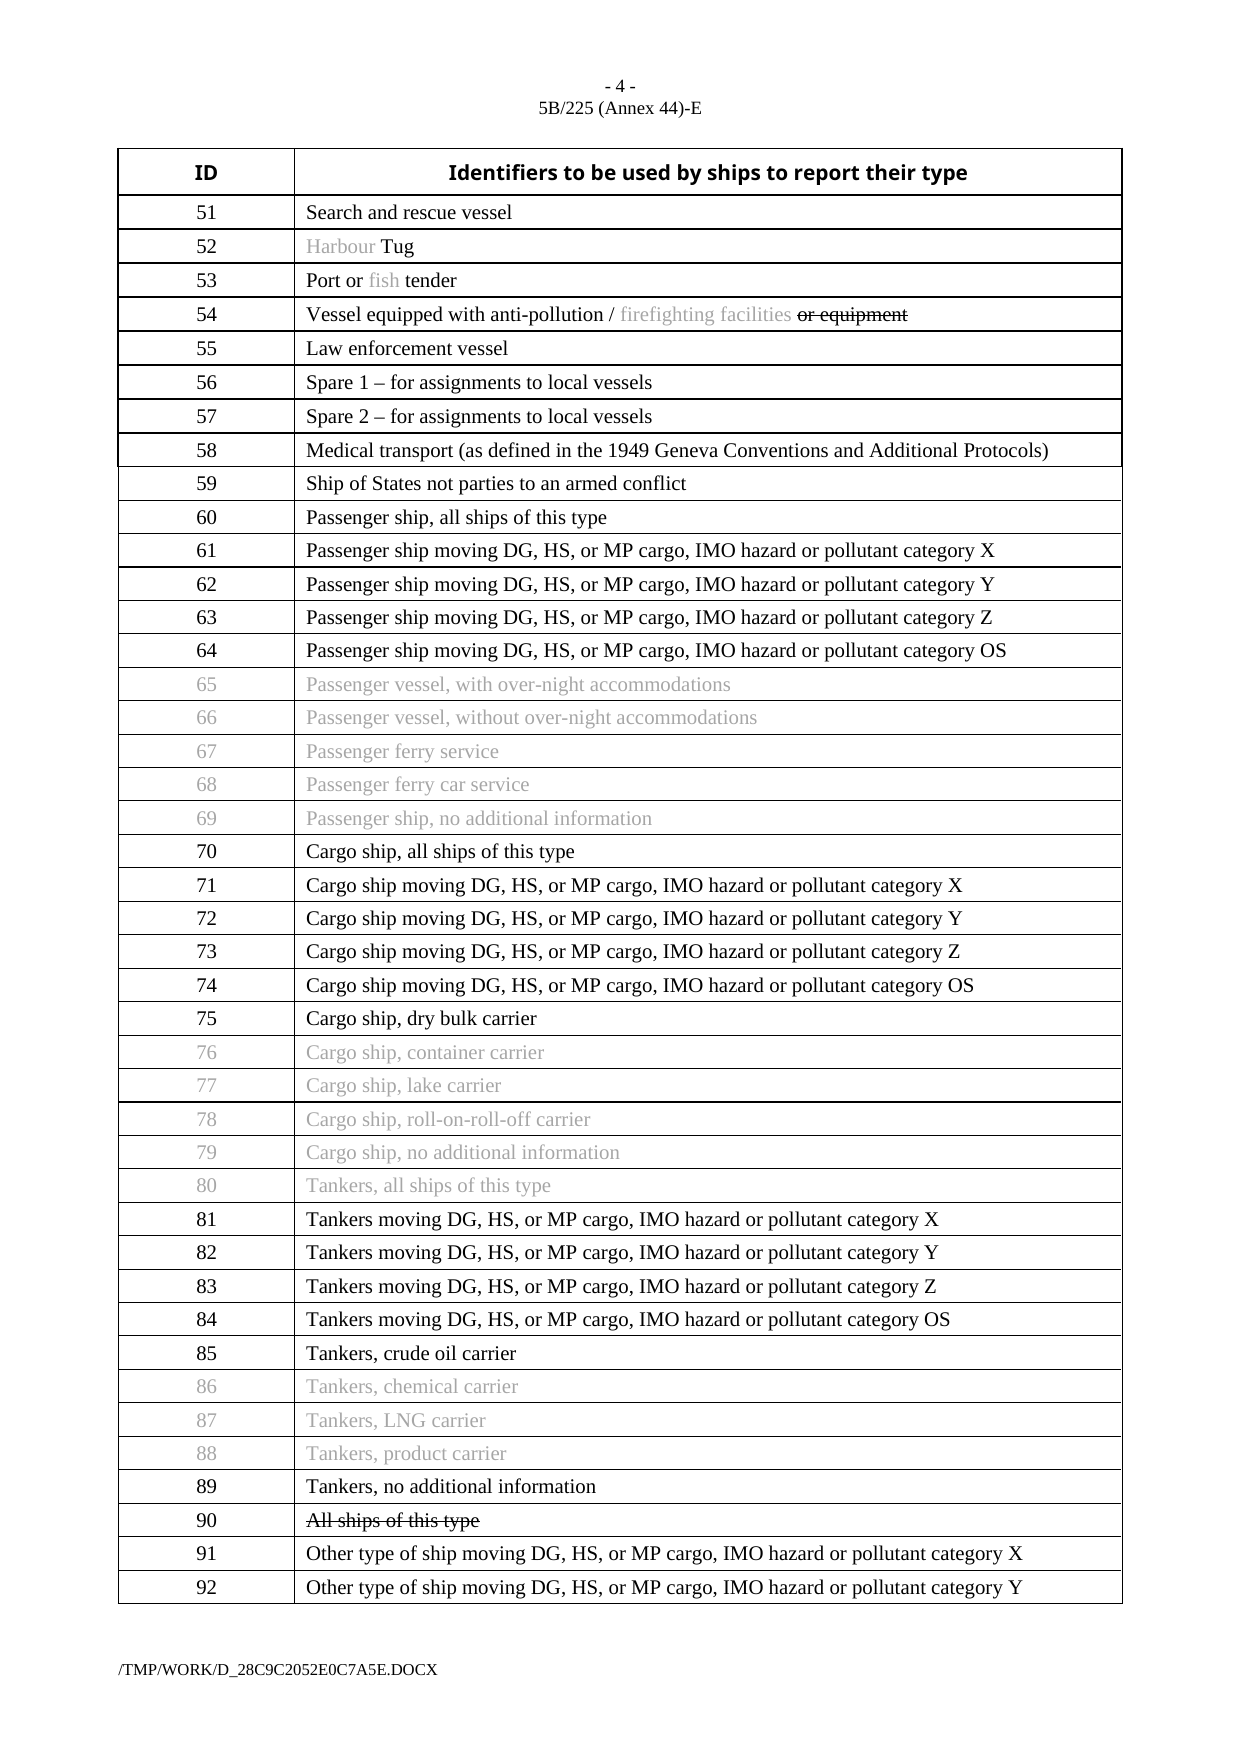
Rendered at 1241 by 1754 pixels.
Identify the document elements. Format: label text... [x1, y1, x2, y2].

table_cell 84 [119, 1303, 294, 1335]
table_cell 77 [119, 1069, 294, 1101]
table_cell Tankers, chemical carrier [295, 1369, 1122, 1402]
table_cell Cargo ship, all ships of this type [295, 834, 1122, 867]
table_cell 65 [119, 668, 294, 700]
table_cell Law enforcement vessel [295, 332, 1121, 364]
table_cell Cargo ship, dry bulk carrier [295, 1001, 1122, 1034]
table_header ID [119, 149, 294, 194]
table_cell 67 [119, 735, 294, 767]
table_cell Passenger ferry car service [295, 767, 1122, 800]
table_cell Cargo ship moving DG, HS, or MP cargo, IMO hazard or pollutant category Z [295, 934, 1122, 968]
table_header Identifiers to be used by ships to report their type [295, 149, 1121, 194]
table_cell Spare 1 – for assignments to local vessels [295, 366, 1121, 398]
table_cell Search and rescue vessel [295, 196, 1121, 228]
table_cell Port or fish tender [295, 264, 1121, 296]
table_cell Tankers, no additional information [295, 1469, 1122, 1503]
table_cell 82 [119, 1236, 294, 1268]
table_cell Passenger ship, all ships of this type [295, 500, 1122, 533]
table_cell 88 [119, 1437, 294, 1469]
table_cell Passenger ship moving DG, HS, or MP cargo, IMO hazard or pollutant category Z [295, 600, 1122, 633]
table_cell 52 [119, 230, 294, 262]
table_cell Passenger ship, no additional information [295, 800, 1122, 834]
table_cell 62 [119, 568, 294, 600]
table_cell 72 [119, 902, 294, 934]
table_cell Passenger vessel, with over-night accommodations [295, 667, 1122, 700]
table_cell Passenger ferry service [295, 734, 1122, 767]
table_cell 80 [119, 1169, 294, 1202]
table_cell 70 [119, 835, 294, 867]
table_cell Passenger ship moving DG, HS, or MP cargo, IMO hazard or pollutant category OS [295, 633, 1122, 667]
table_cell 51 [119, 196, 294, 228]
table_cell 64 [119, 634, 294, 667]
table_cell Cargo ship, no additional information [295, 1135, 1122, 1168]
table_cell 76 [119, 1036, 294, 1068]
table_cell 69 [119, 801, 294, 834]
table_cell 91 [119, 1537, 294, 1569]
table_cell Tankers moving DG, HS, or MP cargo, IMO hazard or pollutant category Y [295, 1235, 1122, 1268]
table_cell Cargo ship, roll-on-roll-off carrier [295, 1101, 1122, 1135]
table_cell All ships of this type [295, 1503, 1122, 1536]
table_cell Tankers, all ships of this type [295, 1168, 1122, 1202]
table_cell 63 [119, 601, 294, 633]
table_cell 78 [119, 1103, 294, 1135]
table_cell Other type of ship moving DG, HS, or MP cargo, IMO hazard or pollutant category Y [295, 1570, 1122, 1603]
table_cell 90 [119, 1504, 294, 1536]
table_cell 57 [119, 400, 294, 432]
table_cell 92 [119, 1571, 294, 1603]
table_cell 66 [119, 701, 294, 733]
table_cell Tankers moving DG, HS, or MP cargo, IMO hazard or pollutant category X [295, 1202, 1122, 1235]
table_cell Medical transport (as defined in the 1949 Geneva Conventions and Additional Protocols) [295, 434, 1121, 466]
table_cell 74 [119, 969, 294, 1001]
table_cell Vessel equipped with anti-pollution / firefighting facilities or equipment [295, 298, 1121, 330]
table_cell Other type of ship moving DG, HS, or MP cargo, IMO hazard or pollutant category X [295, 1536, 1122, 1569]
table_cell 60 [119, 501, 294, 533]
table_cell Cargo ship, container carrier [295, 1035, 1122, 1068]
table_cell Cargo ship, lake carrier [295, 1068, 1122, 1101]
table_cell 89 [119, 1470, 294, 1503]
table_cell Tankers, crude oil carrier [295, 1335, 1122, 1369]
table_cell Cargo ship moving DG, HS, or MP cargo, IMO hazard or pollutant category Y [295, 901, 1122, 934]
table_cell 85 [119, 1336, 294, 1369]
table_cell 68 [119, 768, 294, 800]
table_cell Passenger vessel, without over-night accommodations [295, 700, 1122, 733]
table_cell 73 [119, 935, 294, 968]
table_cell 86 [119, 1370, 294, 1402]
table_cell Cargo ship moving DG, HS, or MP cargo, IMO hazard or pollutant category X [295, 867, 1122, 901]
table_cell Harbour Tug [295, 230, 1121, 262]
table_cell Tankers, LNG carrier [295, 1402, 1122, 1436]
table_cell 61 [119, 534, 294, 566]
table_cell 79 [119, 1136, 294, 1168]
table_cell 71 [119, 868, 294, 901]
table_cell Tankers moving DG, HS, or MP cargo, IMO hazard or pollutant category OS [295, 1302, 1122, 1335]
table_cell 54 [119, 298, 294, 330]
table_cell 87 [119, 1403, 294, 1436]
table_cell Spare 2 – for assignments to local vessels [295, 400, 1121, 432]
table_cell 83 [119, 1270, 294, 1302]
table_cell Passenger ship moving DG, HS, or MP cargo, IMO hazard or pollutant category X [295, 533, 1122, 566]
table_cell 58 [119, 434, 294, 466]
table_cell 59 [119, 467, 294, 499]
table_cell Cargo ship moving DG, HS, or MP cargo, IMO hazard or pollutant category OS [295, 968, 1122, 1001]
table_cell 53 [119, 264, 294, 296]
table_cell Passenger ship moving DG, HS, or MP cargo, IMO hazard or pollutant category Y [295, 566, 1122, 600]
table_cell Tankers, product carrier [295, 1436, 1122, 1469]
table_cell 56 [119, 366, 294, 398]
table_cell 55 [119, 332, 294, 364]
table_cell 75 [119, 1002, 294, 1034]
table_cell Tankers moving DG, HS, or MP cargo, IMO hazard or pollutant category Z [295, 1269, 1122, 1302]
table_cell 81 [119, 1203, 294, 1235]
table_cell Ship of States not parties to an armed conflict [295, 467, 1122, 499]
